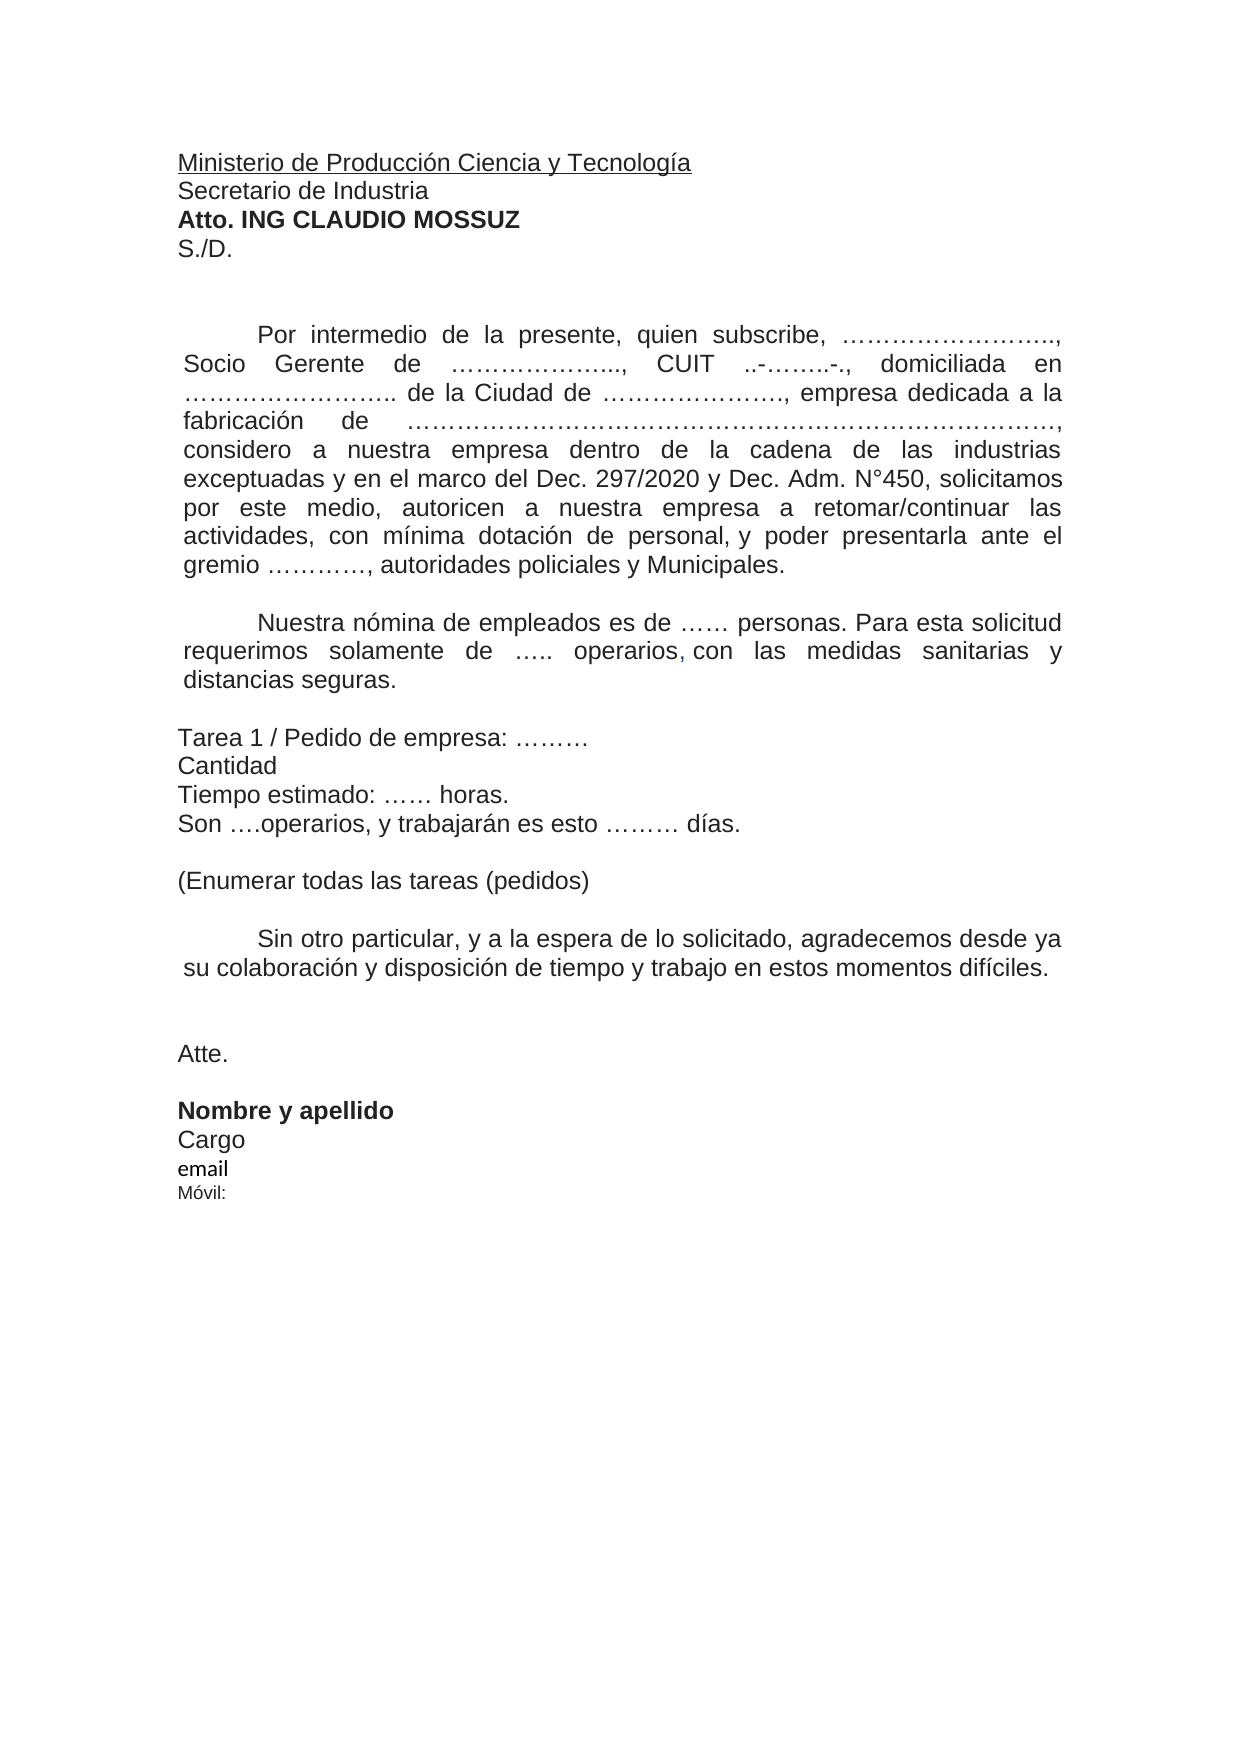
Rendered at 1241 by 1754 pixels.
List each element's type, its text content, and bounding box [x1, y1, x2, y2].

text Secretario de Industria [177, 176, 1063, 205]
text Móvil: [177, 1182, 1063, 1203]
text S./D. [177, 234, 1063, 263]
text Nombre y apellido [177, 1096, 1063, 1125]
text Nuestra nómina de empleados es de …… personas. Para esta solicitud requerimos solamente de ….. operarios, con las medidas sanitarias y distancias seguras. [183, 608, 1063, 694]
text Sin otro particular, y a la espera de lo solicitado, agradecemos desde ya su colaboración y disposición de tiempo y trabajo en estos momentos difíciles. [183, 924, 1063, 981]
text email [177, 1154, 1063, 1182]
text Tiempo estimado: …… horas. [177, 780, 1063, 809]
text Cantidad [177, 751, 1063, 780]
text Por intermedio de la presente, quien subscribe, …………………….., Socio Gerente de ………………..., CUIT ..-……..-., domiciliada en …………………….. de la Ciudad de …………………., empresa dedicada a la fabricación de ……………………………………………………………………, considero a nuestra empresa dentro de la cadena de las industrias exceptuadas y en el marco del Dec. 297/2020 y Dec. Adm. N°450, solicitamos por este medio, autoricen a nuestra empresa a retomar/continuar las actividades, con mínima dotación de personal, y poder presentarla ante el gremio …………, autoridades policiales y Municipales. [183, 320, 1063, 579]
text Ministerio de Producción Ciencia y Tecnología [177, 148, 1063, 176]
text (Enumerar todas las tareas (pedidos) [177, 866, 1063, 895]
text Atte. [177, 1039, 1063, 1068]
text Son ….operarios, y trabajarán es esto ……… días. [177, 809, 1063, 838]
text Atto. ING CLAUDIO MOSSUZ [177, 205, 1063, 234]
text Tarea 1 / Pedido de empresa: ……… [177, 723, 1063, 751]
text Cargo [177, 1125, 1063, 1154]
